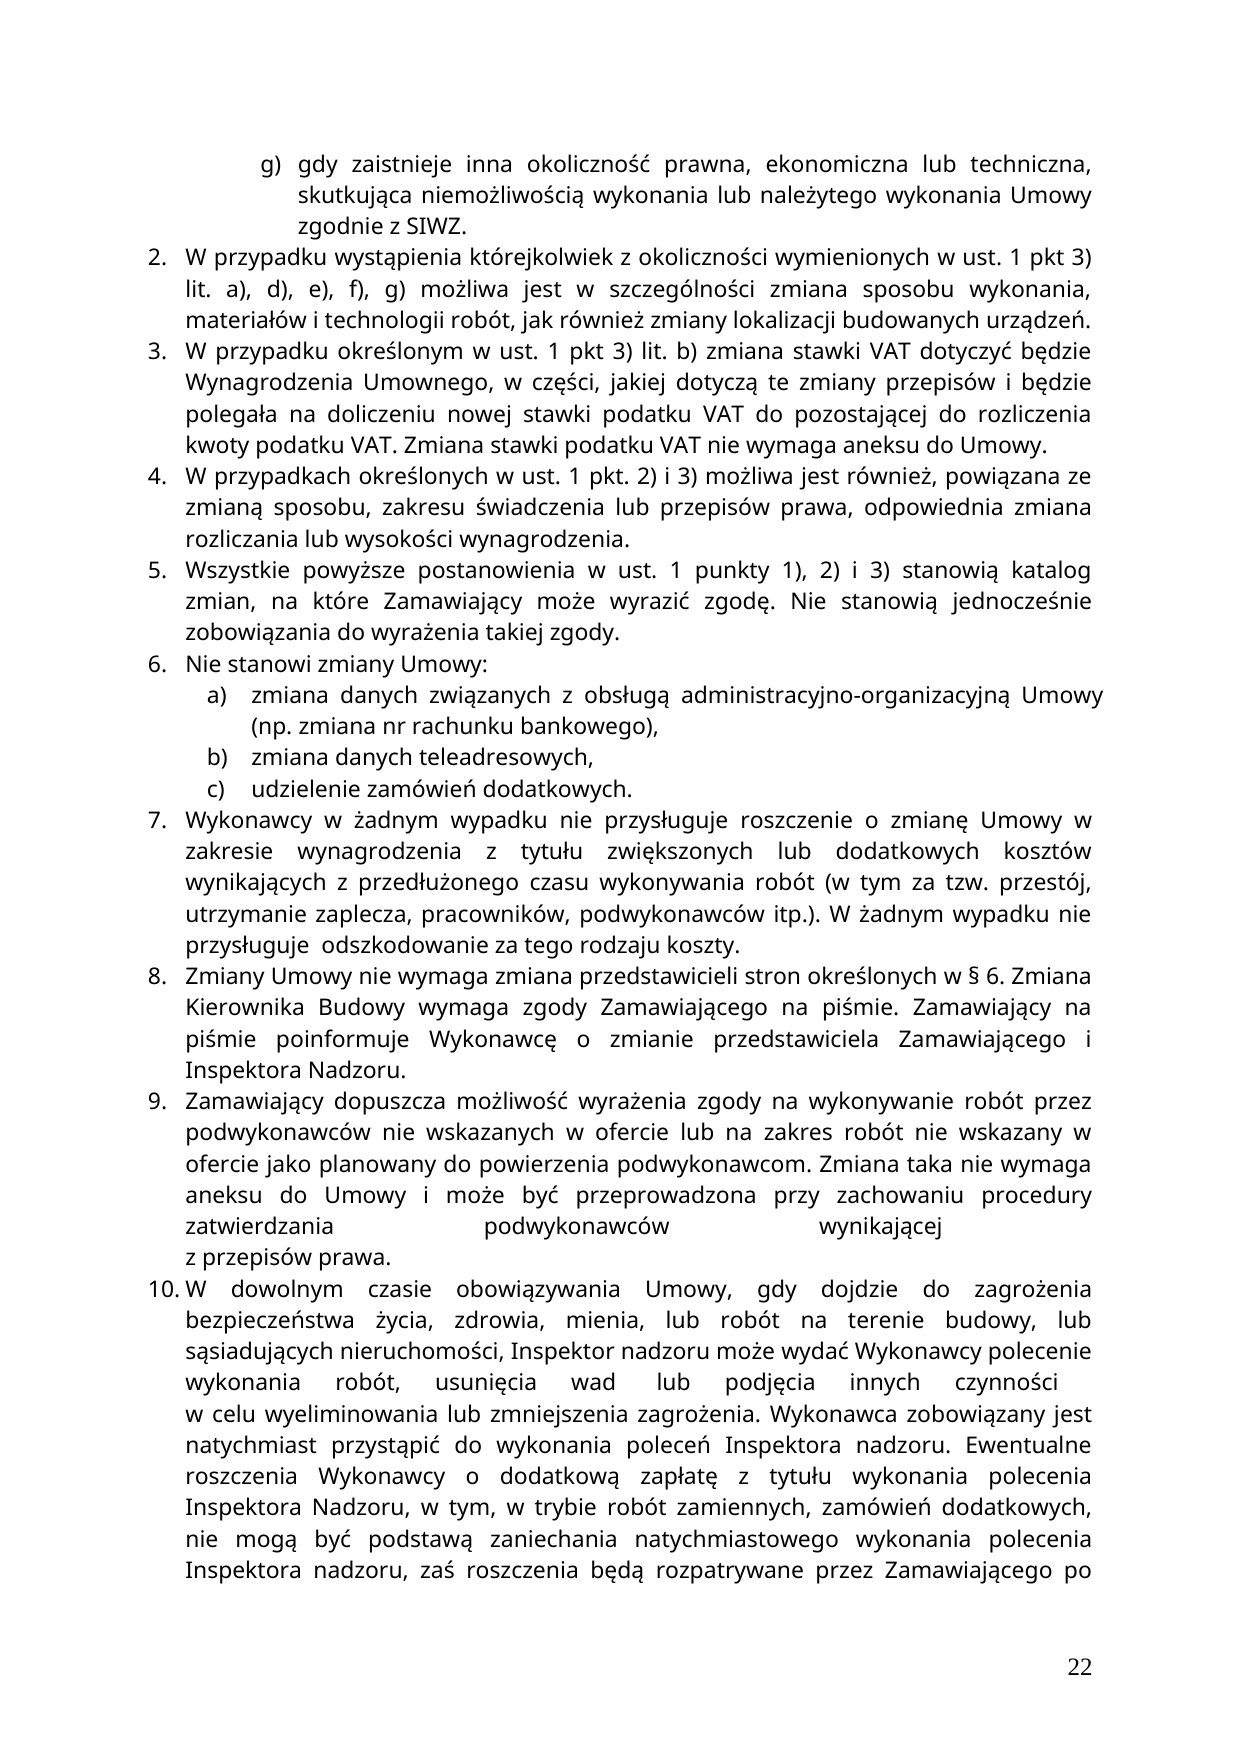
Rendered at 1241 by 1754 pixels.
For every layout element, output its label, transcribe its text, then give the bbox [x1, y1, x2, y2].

list Zamawiający dopuszcza możliwość wyrażenia zgody na wykonywanie robót przez podwykonawców nie wskazanych w ofercie lub na zakres robót nie wskazany w ofercie jako planowany do powierzenia podwykonawcom. Zmiana taka nie wymaga aneksu do Umowy i może być przeprowadzona przy zachowaniu procedury zatwierdzania podwykonawców wynikającej z przepisów prawa. [148, 1085, 1093, 1273]
list udzielenie zamówień dodatkowych. [207, 773, 1104, 804]
list W przypadku wystąpienia którejkolwiek z okoliczności wymienionych w ust. 1 pkt 3) lit. a), d), e), f), g) możliwa jest w szczególności zmiana sposobu wykonania, materiałów i technologii robót, jak również zmiany lokalizacji budowanych urządzeń. [148, 241, 1093, 335]
list Wykonawcy w żadnym wypadku nie przysługuje roszczenie o zmianę Umowy w zakresie wynagrodzenia z tytułu zwiększonych lub dodatkowych kosztów wynikających z przedłużonego czasu wykonywania robót (w tym za tzw. przestój, utrzymanie zaplecza, pracowników, podwykonawców itp.). W żadnym wypadku nie przysługuje odszkodowanie za tego rodzaju koszty. [148, 804, 1093, 960]
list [148, 1273, 1093, 1585]
list W przypadkach określonych w ust. 1 pkt. 2) i 3) możliwa jest również, powiązana ze zmianą sposobu, zakresu świadczenia lub przepisów prawa, odpowiednia zmiana rozliczania lub wysokości wynagrodzenia. [148, 460, 1093, 554]
list zmiana danych teleadresowych, [207, 741, 1104, 773]
list W przypadku określonym w ust. 1 pkt 3) lit. b) zmiana stawki VAT dotyczyć będzie Wynagrodzenia Umownego, w części, jakiej dotyczą te zmiany przepisów i będzie polegała na doliczeniu nowej stawki podatku VAT do pozostającej do rozliczenia kwoty podatku VAT. Zmiana stawki podatku VAT nie wymaga aneksu do Umowy. [148, 335, 1093, 460]
list zmiana danych związanych z obsługą administracyjno-organizacyjną Umowy (np. zmiana nr rachunku bankowego), [207, 679, 1104, 741]
list Wszystkie powyższe postanowienia w ust. 1 punkty 1), 2) i 3) stanowią katalog zmian, na które Zamawiający może wyrazić zgodę. Nie stanowią jednocześnie zobowiązania do wyrażenia takiej zgody. [148, 554, 1093, 648]
list Nie stanowi zmiany Umowy: [148, 648, 1093, 679]
list Zmiany Umowy nie wymaga zmiana przedstawicieli stron określonych w § 6. Zmiana Kierownika Budowy wymaga zgody Zamawiającego na piśmie. Zamawiający na piśmie poinformuje Wykonawcę o zmianie przedstawiciela Zamawiającego i Inspektora Nadzoru. [148, 960, 1093, 1085]
list gdy zaistnieje inna okoliczność prawna, ekonomiczna lub techniczna, skutkująca niemożliwością wykonania lub należytego wykonania Umowy zgodnie z SIWZ. [260, 148, 1093, 241]
